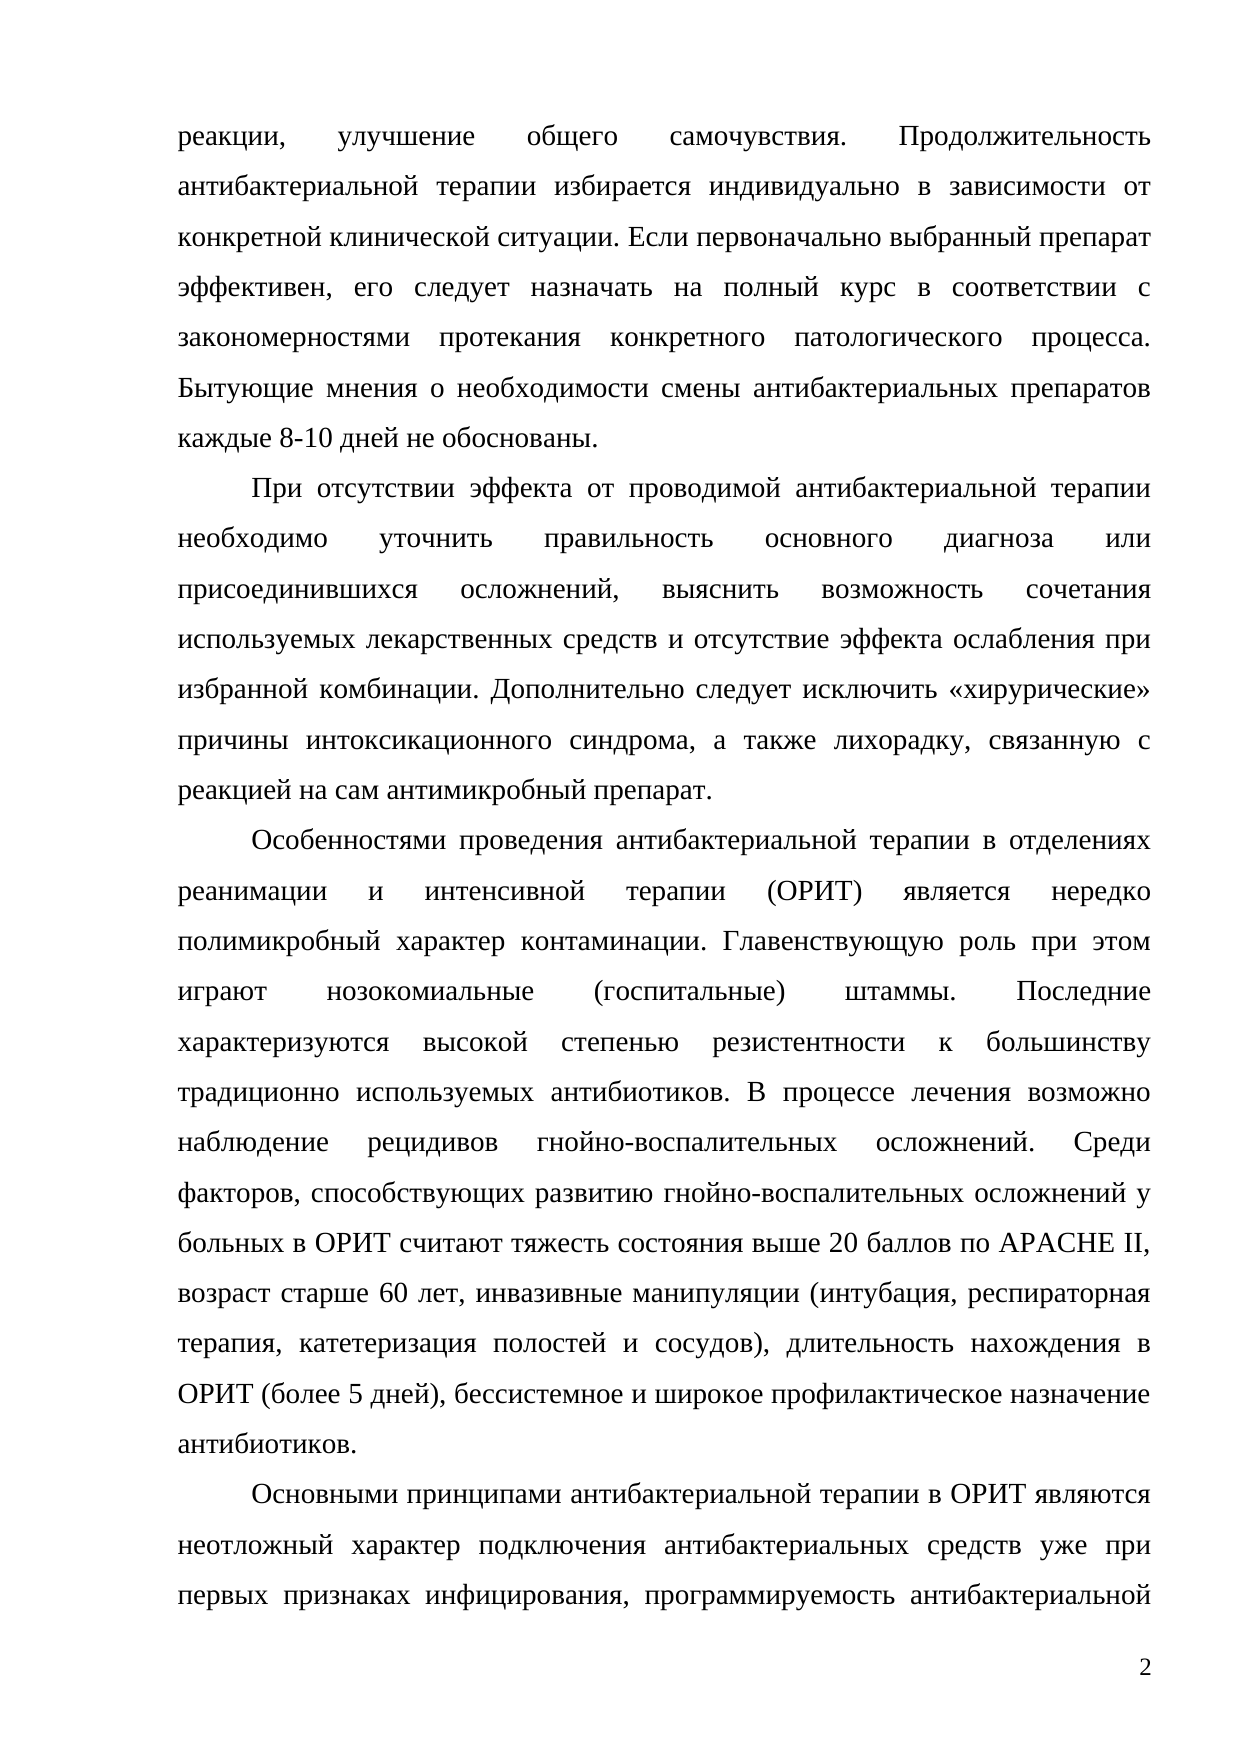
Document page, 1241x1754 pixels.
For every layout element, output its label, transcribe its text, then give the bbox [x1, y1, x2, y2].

text Особенностями проведения антибактериальной терапии в отделениях реанимации и интенсивной терапии (ОРИТ) является нередко полимикробный характер контаминации. Главенствующую роль при этом играют нозокомиальные (госпитальные) штаммы. Последние характеризуются высокой степенью резистентности к большинству традиционно используемых антибиотиков. В процессе лечения возможно наблюдение рецидивов гнойно-воспалительных осложнений. Среди факторов, способствующих развитию гнойно-воспалительных осложнений у больных в ОРИТ считают тяжесть состояния выше 20 баллов по АРАСНЕ II, возраст старше 60 лет, инвазивные манипуляции (интубация, респираторная терапия, катетеризация полостей и сосудов), длительность нахождения в ОРИТ (более 5 дней), бессистемное и широкое профилактическое назначение антибиотиков. [177, 822, 1152, 1460]
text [177, 118, 1152, 453]
text При отсутствии эффекта от проводимой антибактериальной терапии необходимо уточнить правильность основного диагноза или присоединившихся осложнений, выяснить возможность сочетания используемых лекарственных средств и отсутствие эффекта ослабления при избранной комбинации. Дополнительно следует исключить «хирурические» причины интоксикационного синдрома, а также лихорадку, связанную с реакцией на сам антимикробный препарат. [177, 470, 1152, 806]
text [177, 1477, 1152, 1611]
